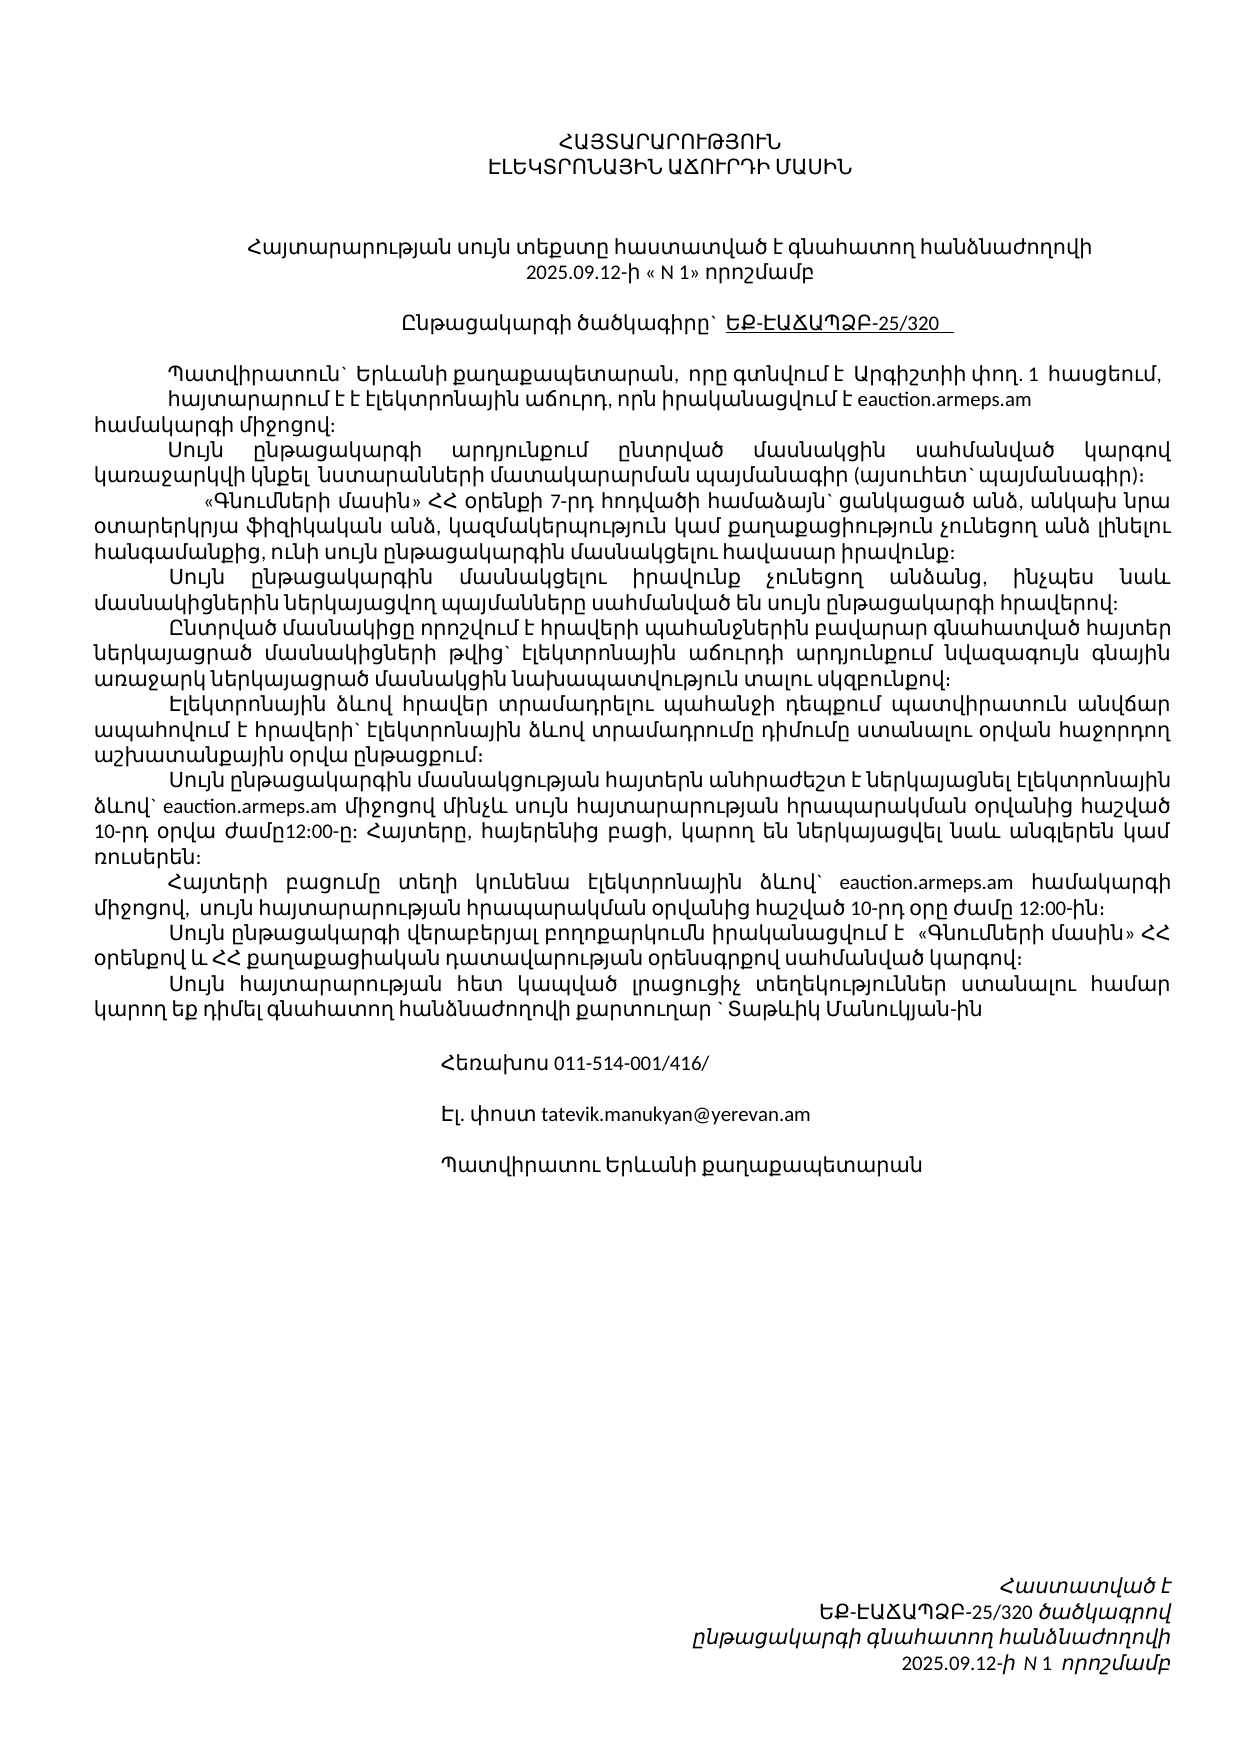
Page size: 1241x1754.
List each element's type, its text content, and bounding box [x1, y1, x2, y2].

text 2025.09.12 -ի N 1 որոշմամբ [94, 1650, 1171, 1675]
text Հեռախոս 011-514-001/416/ [94, 1050, 1171, 1076]
text 2025.09.12 -ի « N 1» որոշմամբ [94, 259, 1171, 285]
text Հաստատված է [94, 1573, 1171, 1599]
text Սույն ընթացակարգին մասնակցելու իրավունք չունեցող անձանց, ինչպես նաև մասնակիցներին ներկայացվող պայմանները սահմանված են սույն ընթացակարգի հրավերով: [94, 564, 1171, 615]
text ԷԼԵԿՏՐՈՆԱՅԻՆ ԱՃՈՒՐԴԻ ՄԱՍԻՆ [94, 154, 1171, 180]
text ընթացակարգի գնահատող հանձնաժողովի [94, 1624, 1171, 1650]
text Սույն ընթացակարգի արդյունքում ընտրված մասնակցին սահմանված կարգով կառաջարկվի կնքել նստարանների մատակարարման պայմանագիր (այսուհետ` պայմանագիր)։ [94, 437, 1171, 488]
text Ընթացակարգի ծածկագիրը` ԵՔ-ԷԱՃԱՊՁԲ-25/320 [94, 310, 1171, 336]
text հայտարարում է է էլեկտրոնային աճուրդ, որն իրականացվում է eauction.armeps.am համակարգի միջոցով: [94, 386, 1171, 437]
text Ընտրված մասնակիցը որոշվում է հրավերի պահանջներին բավարար գնահատված հայտեր ներկայացրած մասնակիցների թվից` էլեկտրոնային աճուրդի արդյունքում նվազագույն գնային առաջարկ ներկայացրած մասնակցին նախապատվություն տալու սկզբունքով։ [94, 615, 1171, 691]
text «Գնումների մասին» ՀՀ օրենքի 7-րդ հոդվածի համաձայն` ցանկացած անձ, անկախ նրա օտարերկրյա ֆիզիկական անձ, կազմակերպություն կամ քաղաքացիություն չունեցող անձ լինելու հանգամանքից, ունի սույն ընթացակարգին մասնակցելու հավասար իրավունք: [94, 488, 1171, 564]
text Սույն ընթացակարգին մասնակցության հայտերն անհրաժեշտ է ներկայացնել էլեկտրոնային ձևով` eauction.armeps.am միջոցով մինչև սույն հայտարարության հրապարակման օրվանից հաշված 10-րդ օրվա ժամը12:00-ը: Հայտերը, հայերենից բացի, կարող են ներկայացվել նաև անգլերեն կամ ռուսերեն: [94, 768, 1171, 869]
text Հայտերի բացումը տեղի կունենա էլեկտրոնային ձևով` eauction.armeps.am համակարգի միջոցով, սույն հայտարարության հրապարակման օրվանից հաշված 10-րդ օրը ժամը 12:00-ին։ [94, 869, 1171, 920]
text Էլեկտրոնային ձևով հրավեր տրամադրելու պահանջի դեպքում պատվիրատուն անվճար ապահովում է հրավերի` էլեկտրոնային ձևով տրամադրումը դիմումը ստանալու օրվան հաջորդող աշխատանքային օրվա ընթացքում։ [94, 691, 1171, 768]
text Պատվիրատու Երևանի քաղաքապետարան [94, 1152, 1171, 1177]
text Հայտարարության սույն տեքստը հաստատված է գնահատող հանձնաժողովի [94, 234, 1171, 259]
text Պատվիրատուն` Երևանի քաղաքապետարան, որը գտնվում է Արգիշտիի փող. 1 հասցեում, [94, 361, 1171, 386]
text Սույն հայտարարության հետ կապված լրացուցիչ տեղեկություններ ստանալու համար կարող եք դիմել գնահատող հանձնաժողովի քարտուղար ` Տաթևիկ Մանուկյան-ին [94, 971, 1171, 1022]
text ՀԱՅՏԱՐԱՐՈՒԹՅՈՒՆ [94, 129, 1171, 154]
text ԵՔ-ԷԱՃԱՊՁԲ-25/320 ծածկագրով [94, 1599, 1171, 1624]
text Սույն ընթացակարգի վերաբերյալ բողոքարկումն իրականացվում է «Գնումների մասին» ՀՀ օրենքով և ՀՀ քաղաքացիական դատավարության օրենսգրքով սահմանված կարգով։ [94, 920, 1171, 971]
text Էլ. փոստ tatevik.manukyan@yerevan.am [94, 1101, 1171, 1126]
